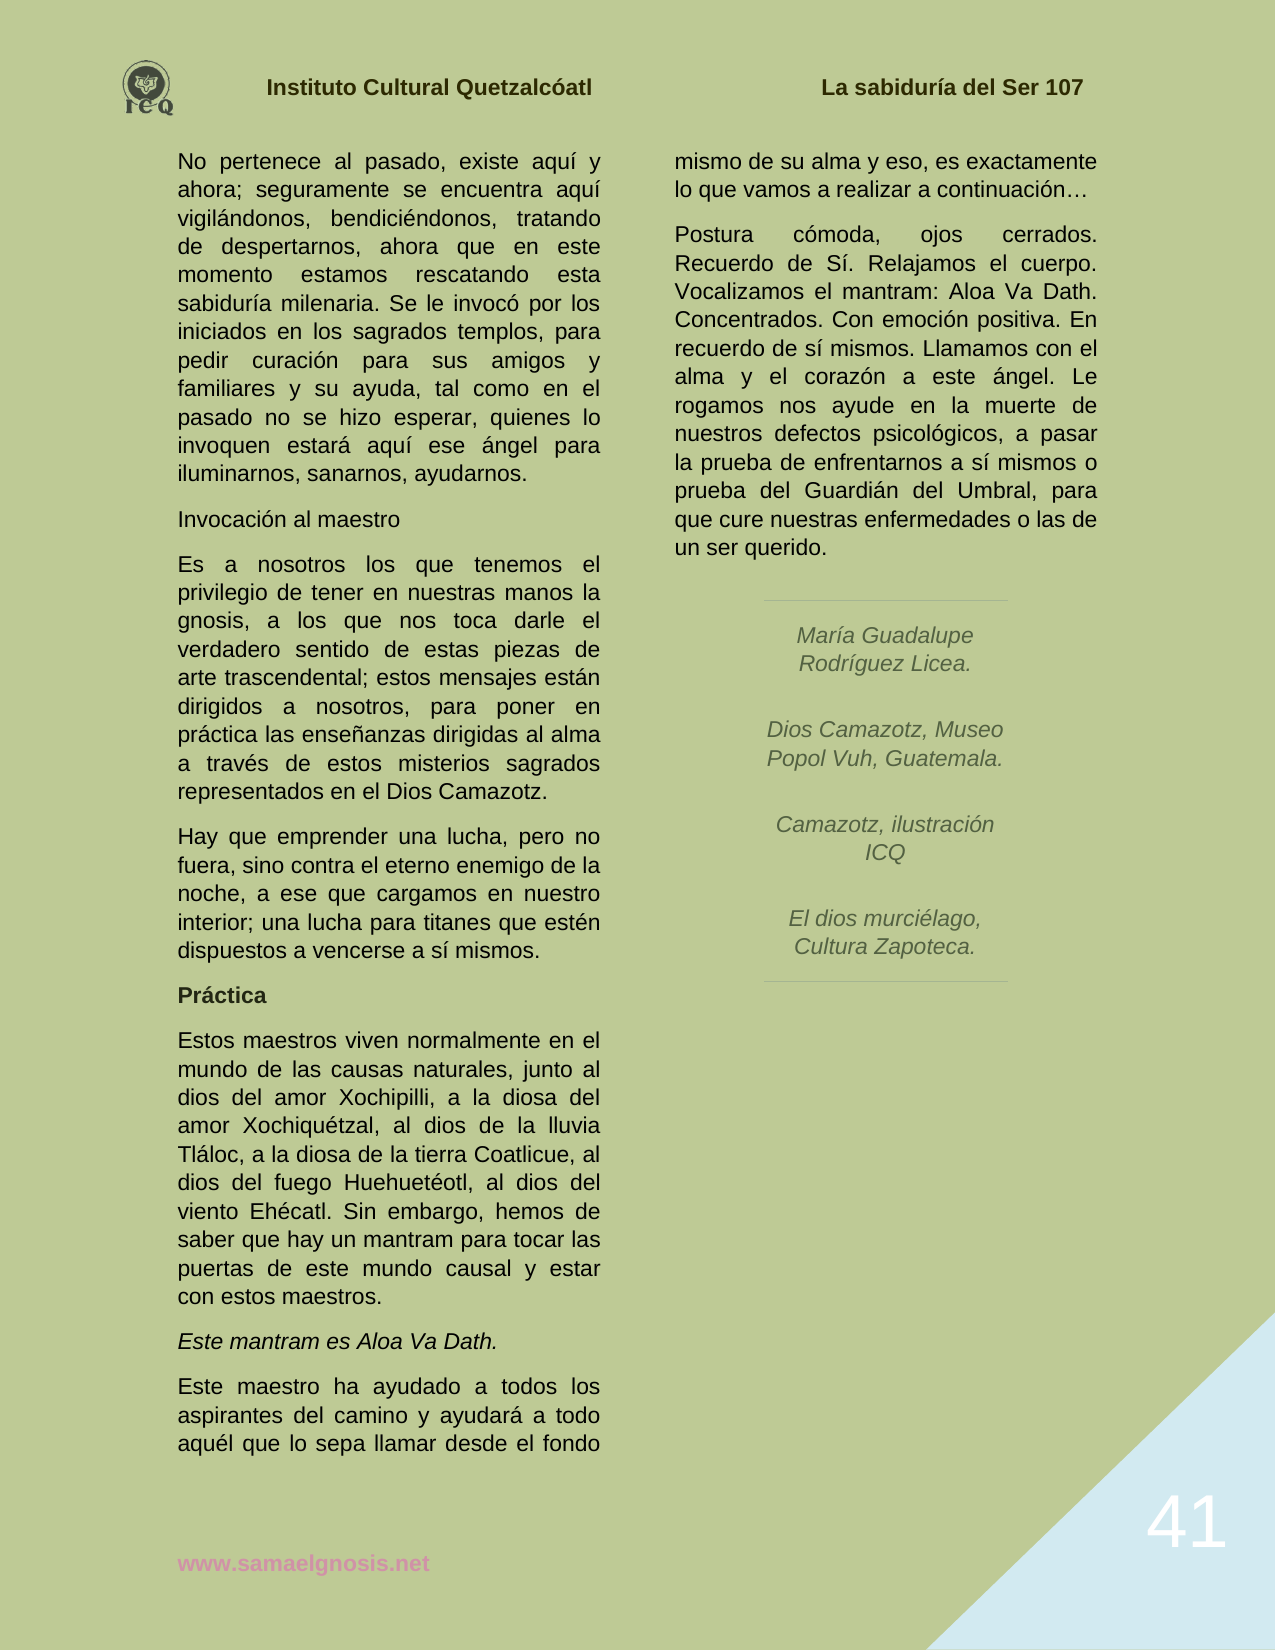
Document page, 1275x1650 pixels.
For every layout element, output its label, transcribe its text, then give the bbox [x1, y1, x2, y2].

text Dios Camazotz, Museo Popol Vuh, Guatemala. [764, 694, 1008, 771]
text Hay que emprender una lucha, pero no fuera, sino contra el eterno enemigo de la noche, a ese que cargamos en nuestro interior; una lucha para titanes que estén dispuestos a vencerse a sí mismos. [177, 823, 601, 963]
text No pertenece al pasado, existe aquí y ahora; seguramente se encuentra aquí vigilándonos, bendiciéndonos, tratando de despertarnos, ahora que en este momento estamos rescatando esta sabiduría milenaria. Se le invocó por los iniciados en los sagrados templos, para pedir curación para sus amigos y familiares y su ayuda, tal como en el pasado no se hizo esperar, quienes lo invoquen estará aquí ese ángel para iluminarnos, sanarnos, ayudarnos. [177, 148, 601, 487]
text Práctica [177, 982, 601, 1008]
text Estos maestros viven normalmente en el mundo de las causas naturales, junto al dios del amor Xochipilli, a la diosa del amor Xochiquétzal, al dios de la lluvia Tláloc, a la diosa de la tierra Coatlicue, al dios del fuego Huehuetéotl, al dios del viento Ehécatl. Sin embargo, hemos de saber que hay un mantram para tocar las puertas de este mundo causal y estar con estos maestros. [177, 1027, 601, 1309]
text Es a nosotros los que tenemos el privilegio de tener en nuestras manos la gnosis, a los que nos toca darle el verdadero sentido de estas piezas de arte trascendental; estos mensajes están dirigidos a nosotros, para poner en práctica las enseñanzas dirigidas al alma a través de estos misterios sagrados representados en el Dios Camazotz. [177, 551, 601, 804]
text María Guadalupe Rodríguez Licea. [764, 601, 1008, 677]
text Postura cómoda, ojos cerrados. Recuerdo de Sí. Relajamos el cuerpo. Vocalizamos el mantram: Aloa Va Dath. Concentrados. Con emoción positiva. En recuerdo de sí mismos. Llamamos con el alma y el corazón a este ángel. Le rogamos nos ayude en la muerte de nuestros defectos psicológicos, a pasar la prueba de enfrentarnos a sí mismos o prueba del Guardián del Umbral, para que cure nuestras enfermedades o las de un ser querido. [674, 221, 1098, 560]
text Este maestro ha ayudado a todos los aspirantes del camino y ayudará a todo aquél que lo sepa llamar desde el fondo mismo de su alma y eso, es exactamente lo que vamos a realizar a continuación… [177, 1373, 601, 1457]
text Este maestro ha ayudado a todos los aspirantes del camino y ayudará a todo aquél que lo sepa llamar desde el fondo mismo de su alma y eso, es exactamente lo que vamos a realizar a continuación… [674, 148, 1098, 202]
text El dios murciélago, Cultura Zapoteca. [764, 883, 1008, 981]
text Invocación al maestro [177, 506, 601, 532]
text Este mantram es Aloa Va Dath. [177, 1328, 601, 1354]
text Camazotz, ilustración ICQ [764, 789, 1008, 865]
